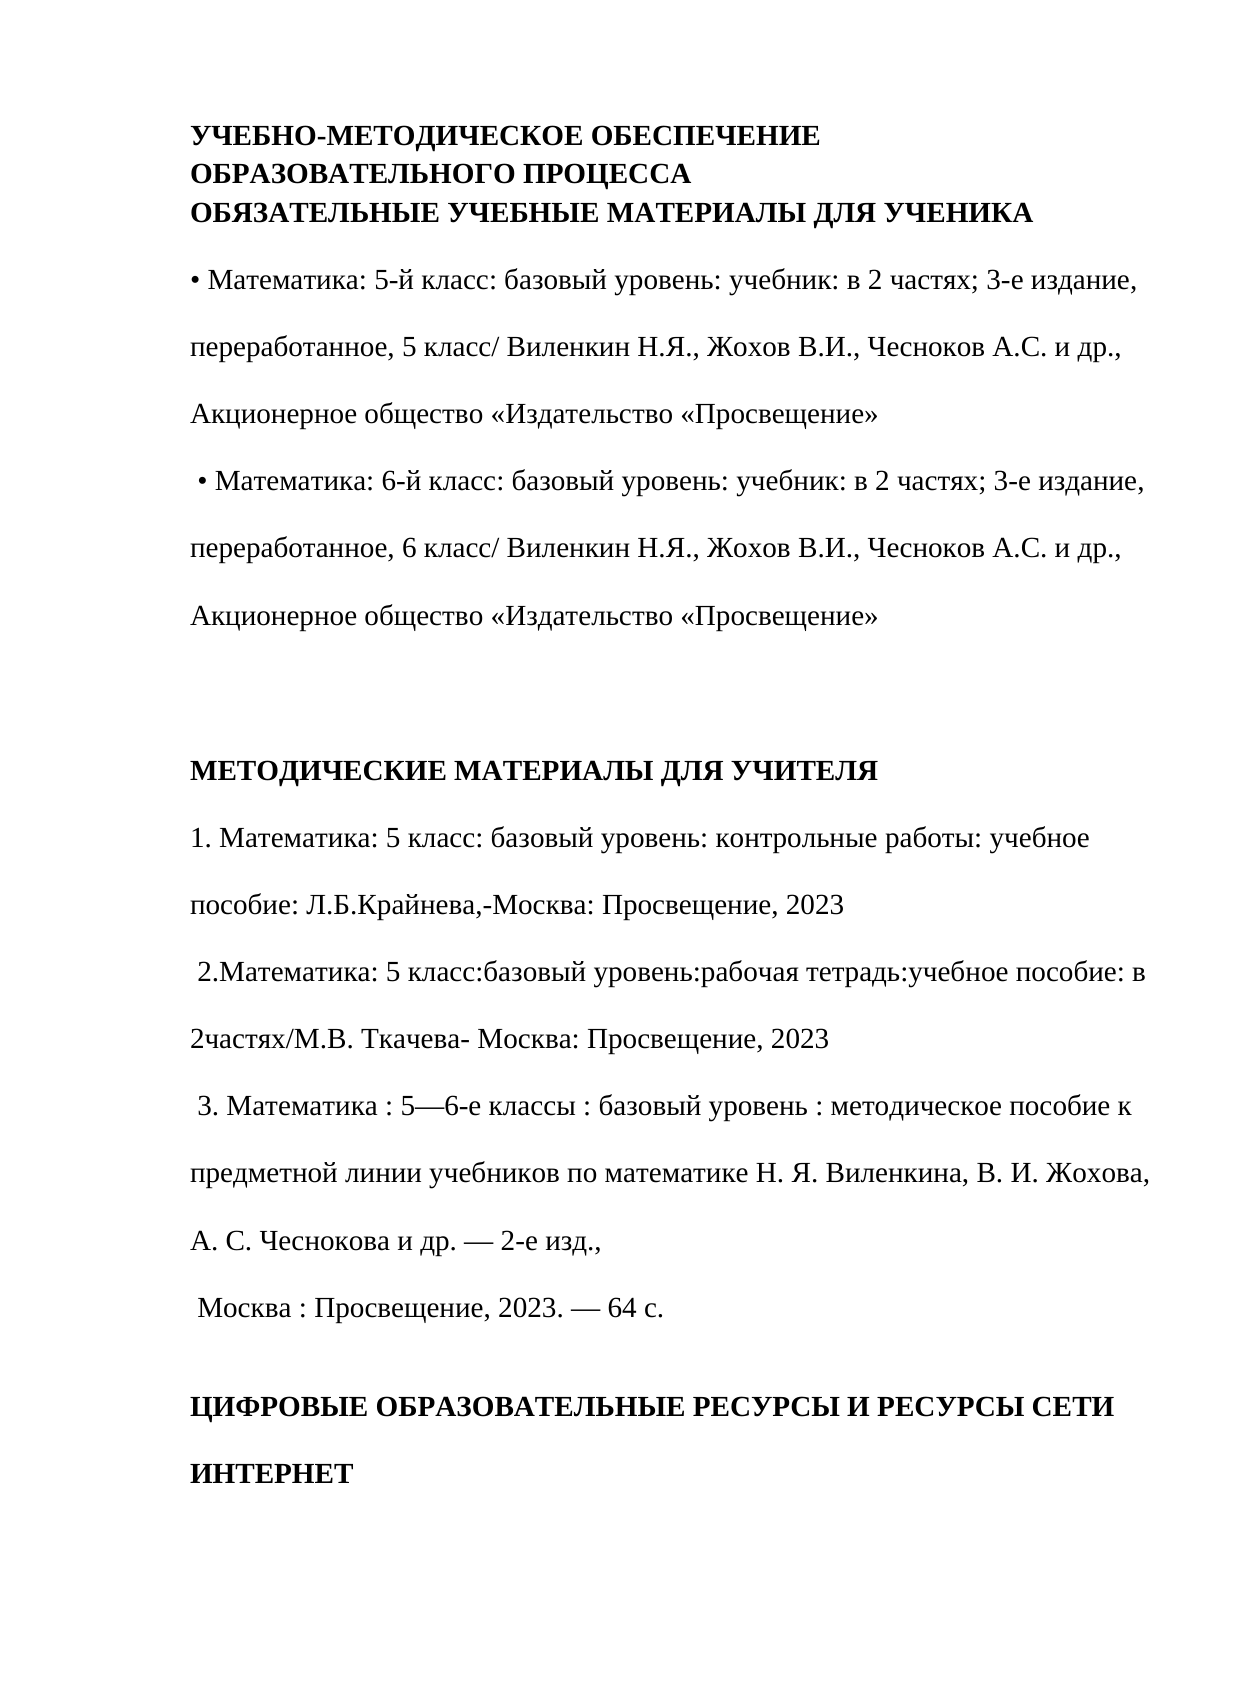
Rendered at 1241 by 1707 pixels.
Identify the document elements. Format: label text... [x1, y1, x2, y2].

text МЕТОДИЧЕСКИЕ МАТЕРИАЛЫ ДЛЯ УЧИТЕЛЯ [190, 753, 1152, 787]
text ЦИФРОВЫЕ ОБРАЗОВАТЕЛЬНЫЕ РЕСУРСЫ И РЕСУРСЫ СЕТИ ИНТЕРНЕТ [190, 1389, 1152, 1489]
text 1. Математика: 5 класс: базовый уровень: контрольные работы: учебное пособие: Л.Б.Крайнева,-Москва: Просвещение, 2023 2.Математика: 5 класс:базовый уровень:рабочая тетрадь:учебное пособие: в 2частях/М.В. Ткачева- Москва: Просвещение, 2023 3. Математика : 5—6-е классы : базовый уровень : методическое пособие к предметной линии учебников по математике Н. Я. Виленкина, В. И. Жохова, А. С. Чеснокова и др. — 2-е изд., Москва : Просвещение, 2023. — 64 с. [190, 820, 1152, 1323]
text УЧЕБНО-МЕТОДИЧЕСКОЕ ОБЕСПЕЧЕНИЕ ОБРАЗОВАТЕЛЬНОГО ПРОЦЕССА [190, 118, 1152, 190]
text • Математика: 5-й класс: базовый уровень: учебник: в 2 частях; 3-е издание, переработанное, 5 класс/ Виленкин Н.Я., Жохов В.И., Чесноков А.С. и др., Акционерное общество «Издательство «Просвещение» • Математика: 6-й класс: базовый уровень: учебник: в 2 частях; 3-е издание, переработанное, 6 класс/ Виленкин Н.Я., Жохов В.И., Чесноков А.С. и др., Акционерное общество «Издательство «Просвещение» [190, 262, 1152, 631]
text ОБЯЗАТЕЛЬНЫЕ УЧЕБНЫЕ МАТЕРИАЛЫ ДЛЯ УЧЕНИКА [190, 195, 1152, 229]
